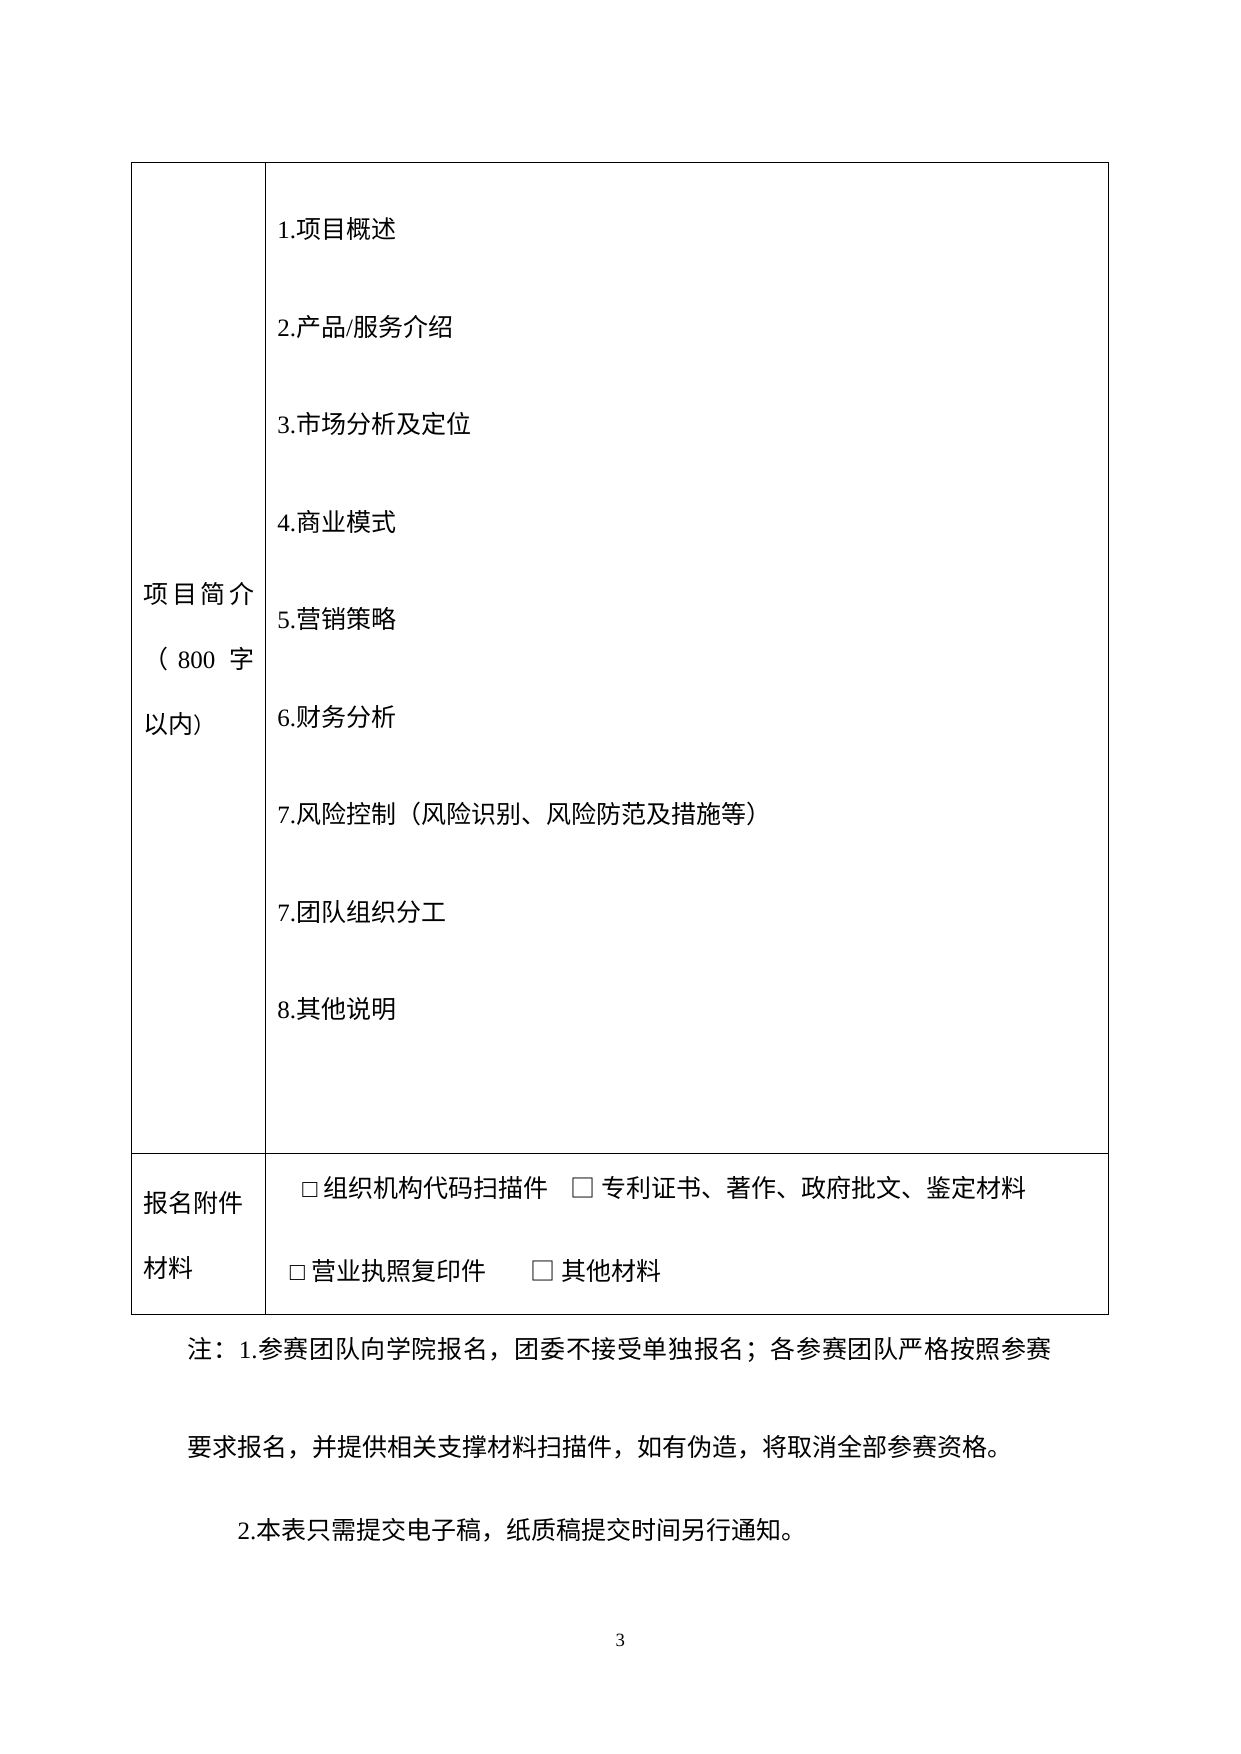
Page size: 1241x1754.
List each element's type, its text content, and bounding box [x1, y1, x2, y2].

table_cell □ 组织机构代码扫描件 □ 专利证书、著作、政府批文、鉴定材料 □ 营业执照复印件 □ 其他材料 [266, 1154, 1108, 1314]
text 2.本表只需提交电子稿，纸质稿提交时间另行通知。 [187, 1496, 1053, 1561]
table_cell 1.项目概述 2.产品/服务介绍 3.市场分析及定位 4.商业模式 5.营销策略 6.财务分析 7.风险控制（风险识别、风险防范及措施等） 7.团队组织分工 8.其他说明 [266, 163, 1108, 1153]
table_cell 项目简介（800字以内） [132, 163, 265, 1153]
text 注：1.参赛团队向学院报名，团委不接受单独报名；各参赛团队严格按照参赛要求报名，并提供相关支撑材料扫描件，如有伪造，将取消全部参赛资格。 [187, 1315, 1053, 1478]
table_cell 报名附件 材料 [132, 1154, 265, 1314]
